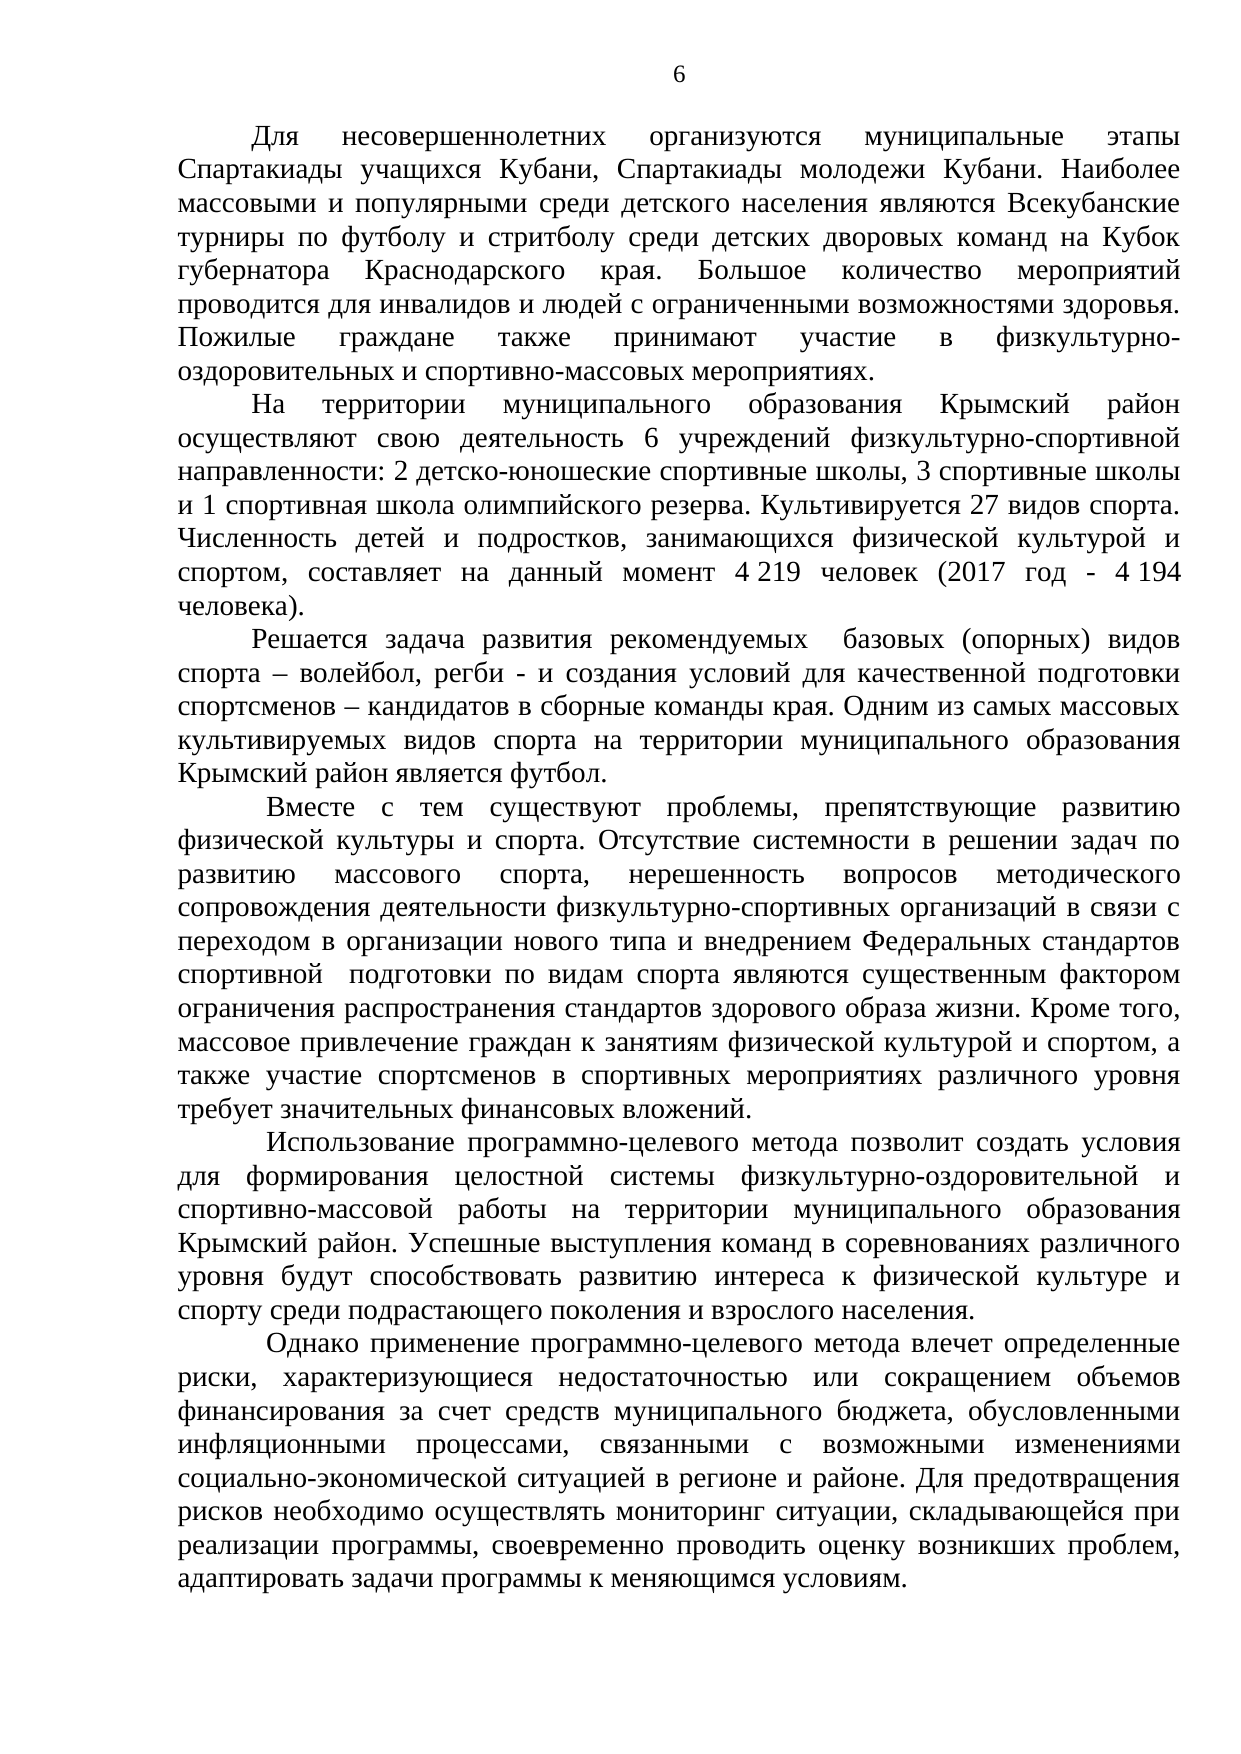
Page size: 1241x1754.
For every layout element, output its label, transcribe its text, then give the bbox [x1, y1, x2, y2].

text Использование программно-целевого метода позволит создать условия для формирования целостной системы физкультурно-оздоровительной и спортивно-массовой работы на территории муниципального образования Крымский район. Успешные выступления команд в соревнованиях различного уровня будут способствовать развитию интереса к физической культуре и спорту среди подрастающего поколения и взрослого населения. [177, 1124, 1181, 1326]
text Вместе с тем существуют проблемы, препятствующие развитию физической культуры и спорта. Отсутствие системности в решении задач по развитию массового спорта, нерешенность вопросов методического сопровождения деятельности физкультурно-спортивных организаций в связи с переходом в организации нового типа и внедрением Федеральных стандартов спортивной подготовки по видам спорта являются существенным фактором ограничения распространения стандартов здорового образа жизни. Кроме того, массовое привлечение граждан к занятиям физической культурой и спортом, а также участие спортсменов в спортивных мероприятиях различного уровня требует значительных финансовых вложений. [177, 789, 1181, 1124]
text Однако применение программно-целевого метода влечет определенные риски, характеризующиеся недостаточностью или сокращением объемов финансирования за счет средств муниципального бюджета, обусловленными инфляционными процессами, связанными с возможными изменениями социально-экономической ситуацией в регионе и районе. Для предотвращения рисков необходимо осуществлять мониторинг ситуации, складывающейся при реализации программы, своевременно проводить оценку возникших проблем, адаптировать задачи программы к меняющимся условиям. [177, 1326, 1181, 1594]
text На территории муниципального образования Крымский район осуществляют свою деятельность 6 учреждений физкультурно-спортивной направленности: 2 детско-юношеские спортивные школы, 3 спортивные школы и 1 спортивная школа олимпийского резерва. Культивируется 27 видов спорта. Численность детей и подростков, занимающихся физической культурой и спортом, составляет на данный момент 4 219 человек (2017 год - 4 194 человека). [177, 386, 1181, 621]
text Для несовершеннолетних организуются муниципальные этапы Спартакиады учащихся Кубани, Спартакиады молодежи Кубани. Наиболее массовыми и популярными среди детского населения являются Всекубанские турниры по футболу и стритболу среди детских дворовых команд на Кубок губернатора Краснодарского края. Большое количество мероприятий проводится для инвалидов и людей с ограниченными возможностями здоровья. Пожилые граждане также принимают участие в физкультурно-оздоровительных и спортивно-массовых мероприятиях. [177, 118, 1181, 386]
text Решается задача развития рекомендуемых базовых (опорных) видов спорта – волейбол, регби - и создания условий для качественной подготовки спортсменов – кандидатов в сборные команды края. Одним из самых массовых культивируемых видов спорта на территории муниципального образования Крымский район является футбол. [177, 621, 1181, 789]
